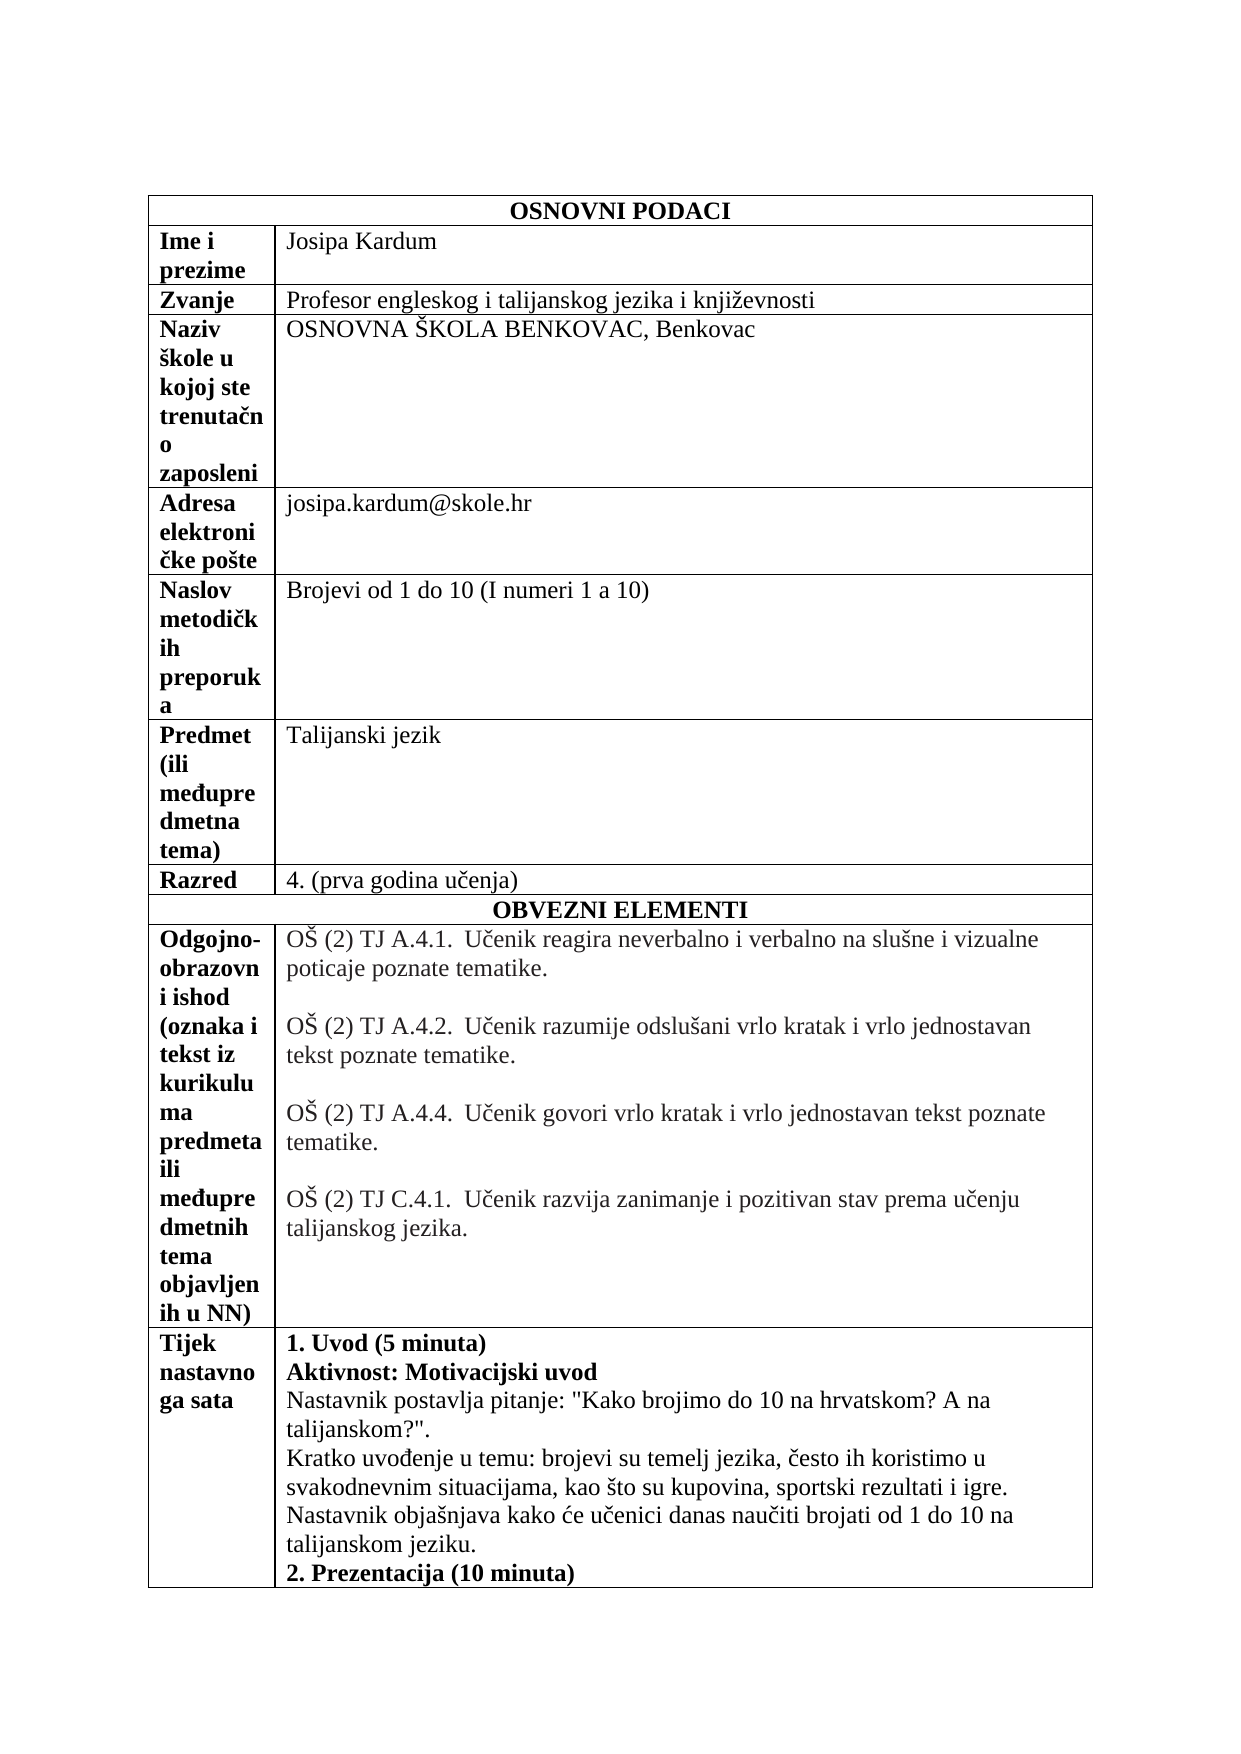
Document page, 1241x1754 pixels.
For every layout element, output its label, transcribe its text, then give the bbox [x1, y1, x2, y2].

table_cell josipa.kardum@skole.hr [276, 488, 1092, 574]
table_cell 4. (prva godina učenja) [276, 865, 1092, 894]
table_cell Brojevi od 1 do 10 (I numeri 1 a 10) [276, 575, 1092, 719]
table_cell Josipa Kardum [276, 226, 1092, 284]
table_cell Razred [149, 865, 274, 894]
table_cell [276, 1328, 1092, 1587]
table_header OSNOVNI PODACI [149, 196, 1092, 225]
table_cell OBVEZNI ELEMENTI [149, 895, 1092, 923]
table_cell Naziv škole u kojoj ste trenutačno zaposleni [149, 315, 274, 487]
table_cell Profesor engleskog i talijanskog jezika i književnosti [276, 285, 1092, 313]
table_cell Ime i prezime [149, 226, 274, 284]
table_cell Naslov metodičkih preporuka [149, 575, 274, 719]
table_cell Predmet (ili međupredmetna tema) [149, 720, 274, 864]
table_cell Zvanje [149, 285, 274, 313]
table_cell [149, 1328, 274, 1587]
table_cell OŠ (2) TJ A.4.1. Učenik reagira neverbalno i verbalno na slušne i vizualne poticaje poznate tematike. OŠ (2) TJ A.4.2. Učenik razumije odslušani vrlo kratak i vrlo jednostavan tekst poznate tematike. OŠ (2) TJ A.4.4. Učenik govori vrlo kratak i vrlo jednostavan tekst poznate tematike. OŠ (2) TJ C.4.1. Učenik razvija zanimanje i pozitivan stav prema učenju talijanskog jezika. [276, 925, 1092, 1327]
table_cell Odgojno-obrazovni ishod (oznaka i tekst iz kurikuluma predmeta ili međupredmetnih tema objavljenih u NN) [149, 925, 274, 1327]
table_cell Adresa elektroničke pošte [149, 488, 274, 574]
table_cell Talijanski jezik [276, 720, 1092, 864]
table_cell OSNOVNA ŠKOLA BENKOVAC, Benkovac [276, 315, 1092, 487]
